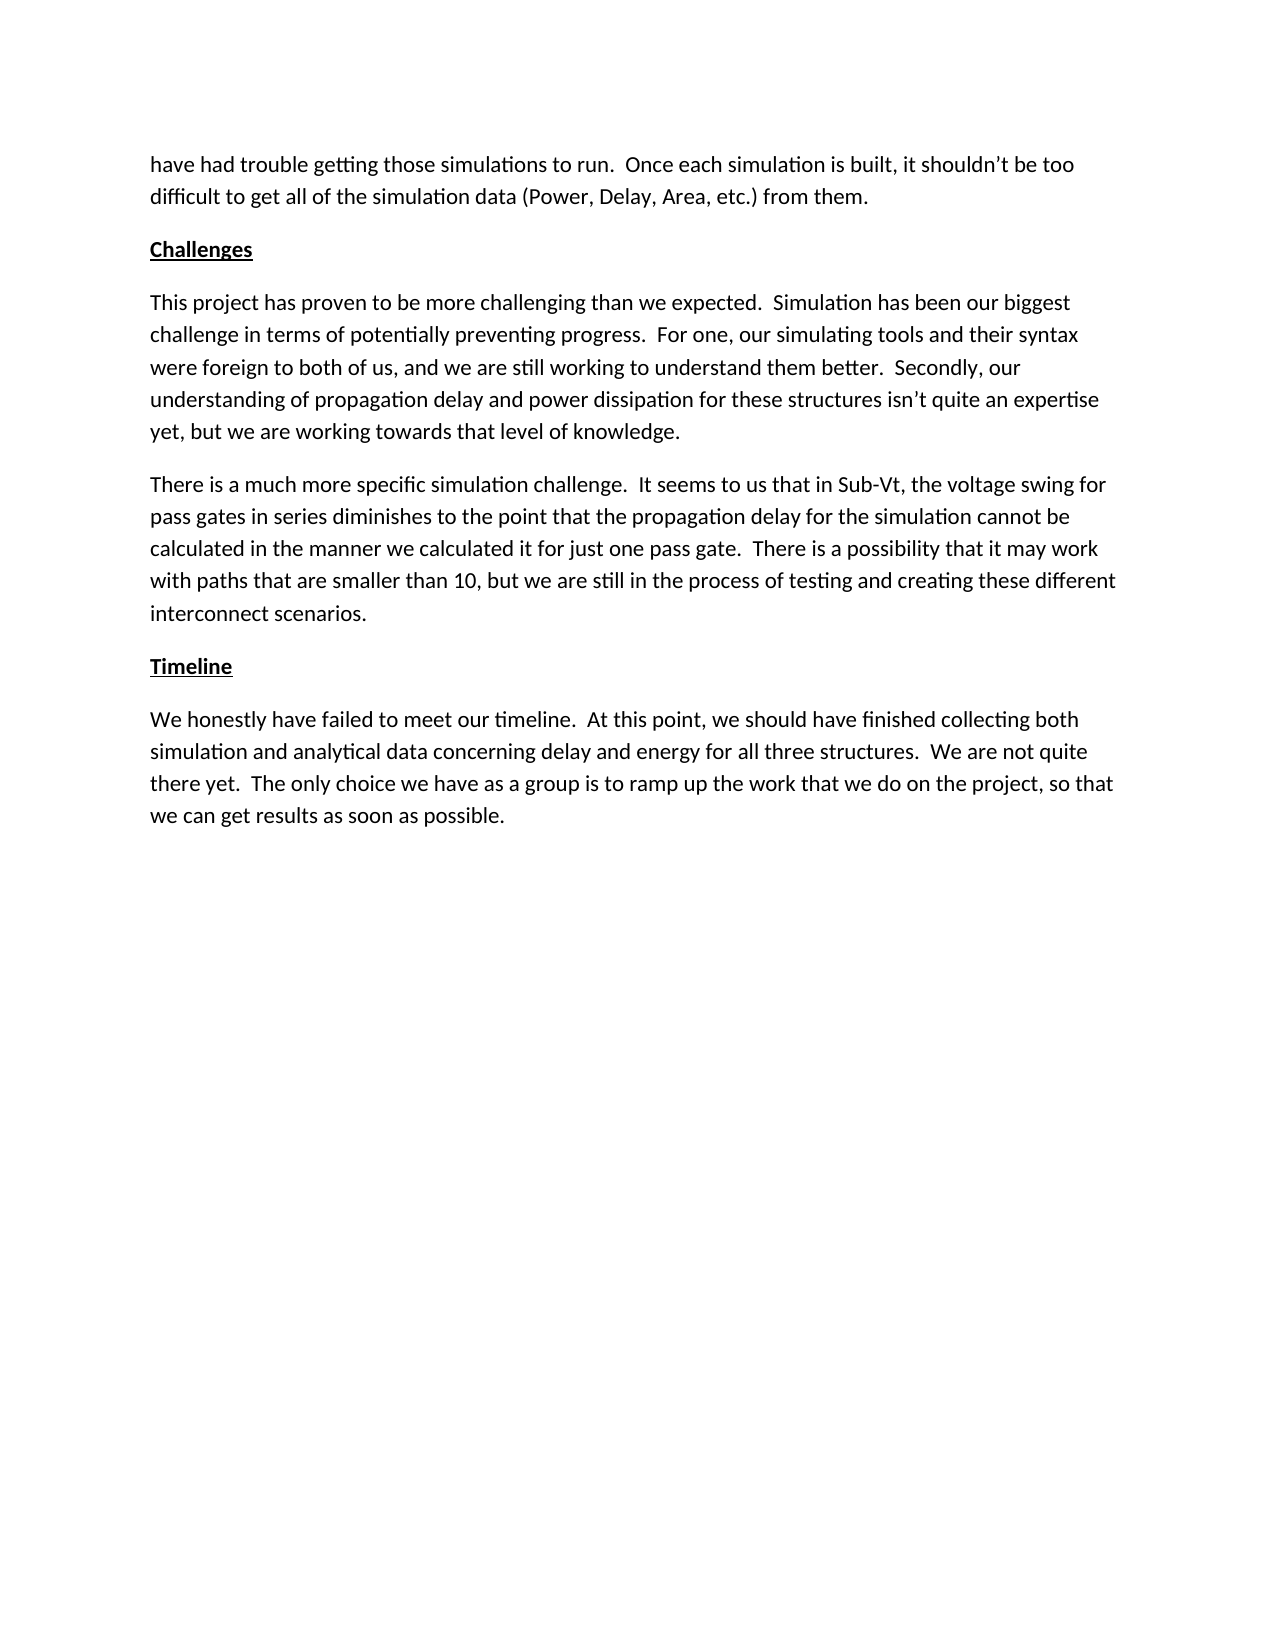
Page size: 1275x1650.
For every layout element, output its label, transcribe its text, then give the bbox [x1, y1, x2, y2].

text Challenges [150, 235, 1125, 263]
text This project has proven to be more challenging than we expected. Simulation has been our biggest challenge in terms of potentially preventing progress. For one, our simulating tools and their syntax were foreign to both of us, and we are still working to understand them better. Secondly, our understanding of propagation delay and power dissipation for these structures isn’t quite an expertise yet, but we are working towards that level of knowledge. [150, 288, 1125, 445]
text There is a much more specific simulation challenge. It seems to us that in Sub-Vt, the voltage swing for pass gates in series diminishes to the point that the propagation delay for the simulation cannot be calculated in the manner we calculated it for just one pass gate. There is a possibility that it may work with paths that are smaller than 10, but we are still in the process of testing and creating these different interconnect scenarios. [150, 470, 1125, 627]
text Timeline [150, 652, 1125, 680]
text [150, 150, 1125, 210]
text We honestly have failed to meet our timeline. At this point, we should have finished collecting both simulation and analytical data concerning delay and energy for all three structures. We are not quite there yet. The only choice we have as a group is to ramp up the work that we do on the project, so that we can get results as soon as possible. [150, 705, 1125, 829]
